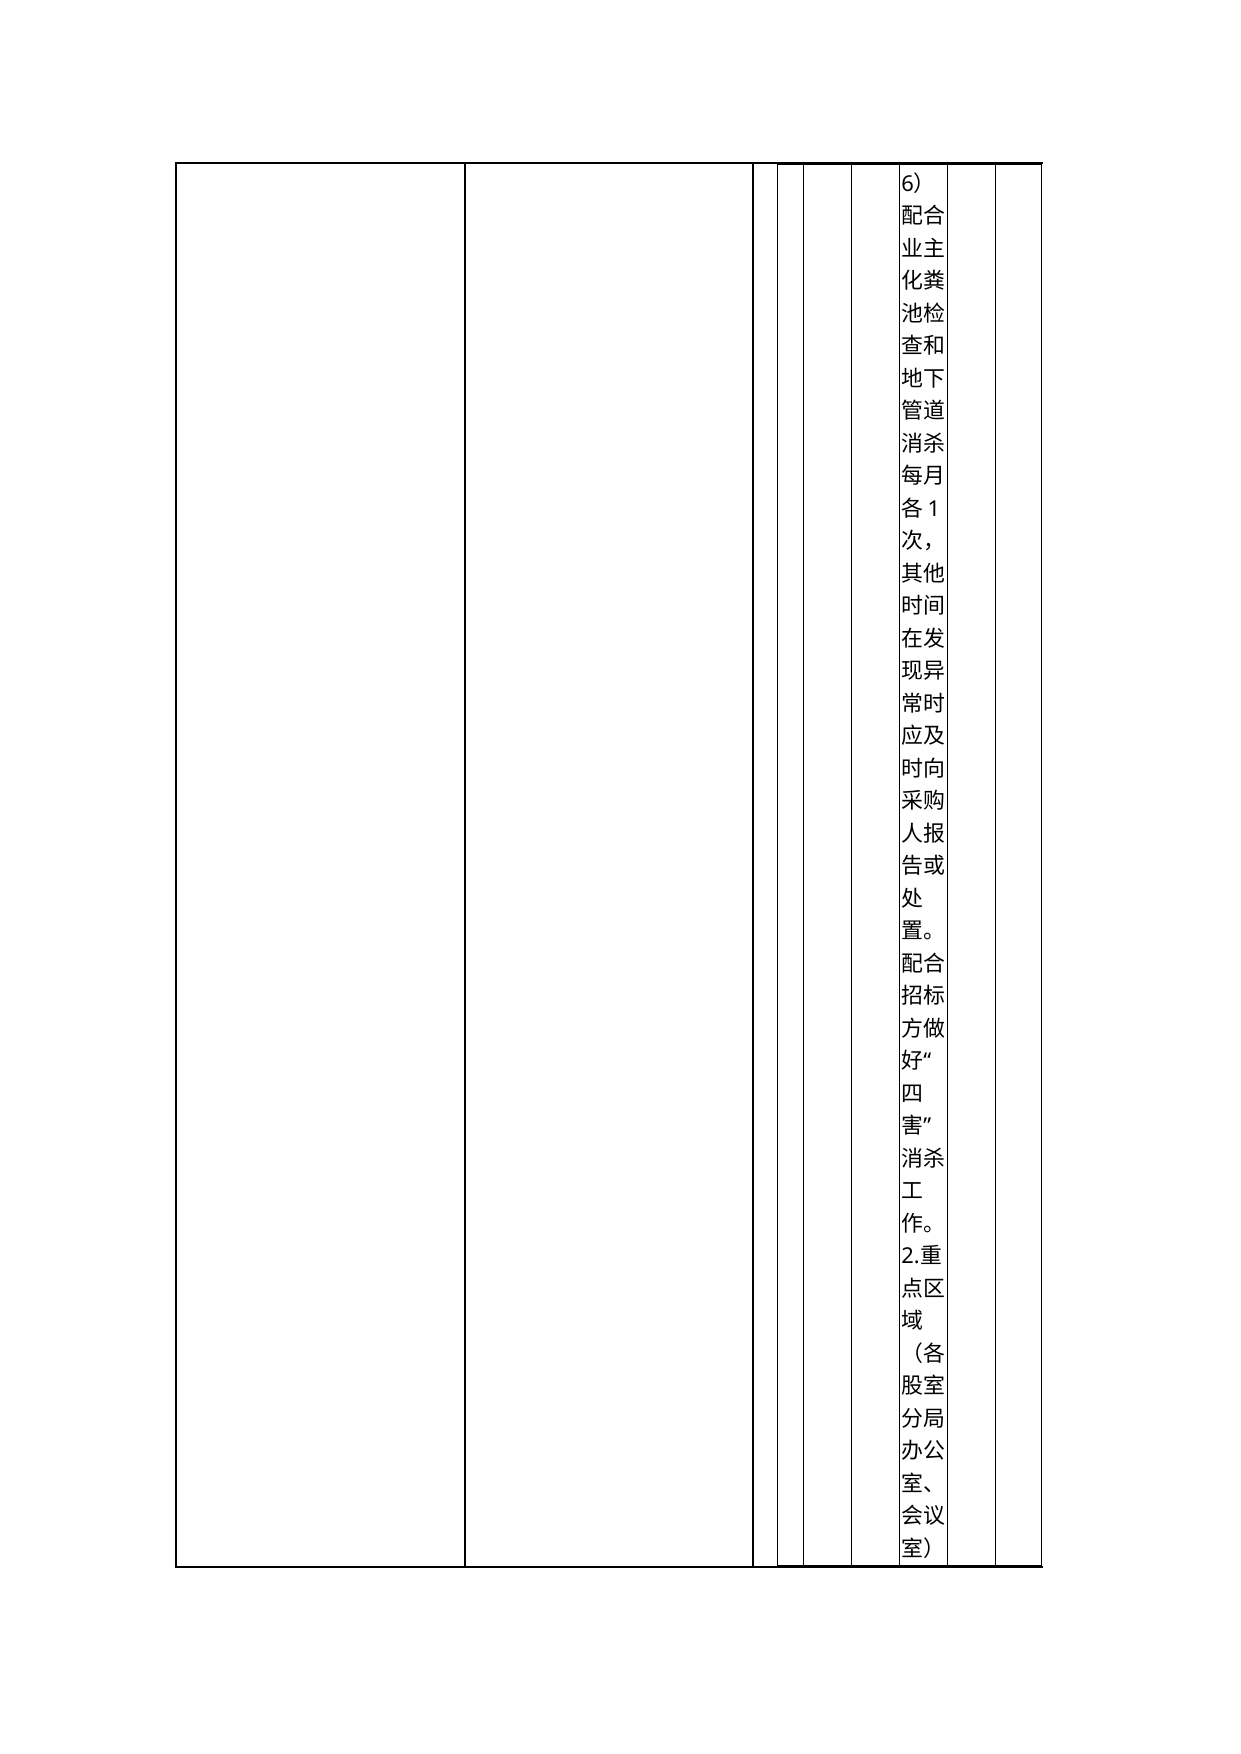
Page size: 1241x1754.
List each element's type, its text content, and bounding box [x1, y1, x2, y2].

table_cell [852, 165, 899, 1565]
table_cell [778, 165, 803, 1565]
table_cell 1 [177, 164, 464, 1566]
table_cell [996, 165, 1041, 1565]
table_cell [948, 165, 995, 1565]
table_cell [900, 165, 947, 1565]
table_cell [466, 164, 752, 1566]
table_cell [754, 164, 777, 1566]
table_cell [804, 165, 851, 1565]
